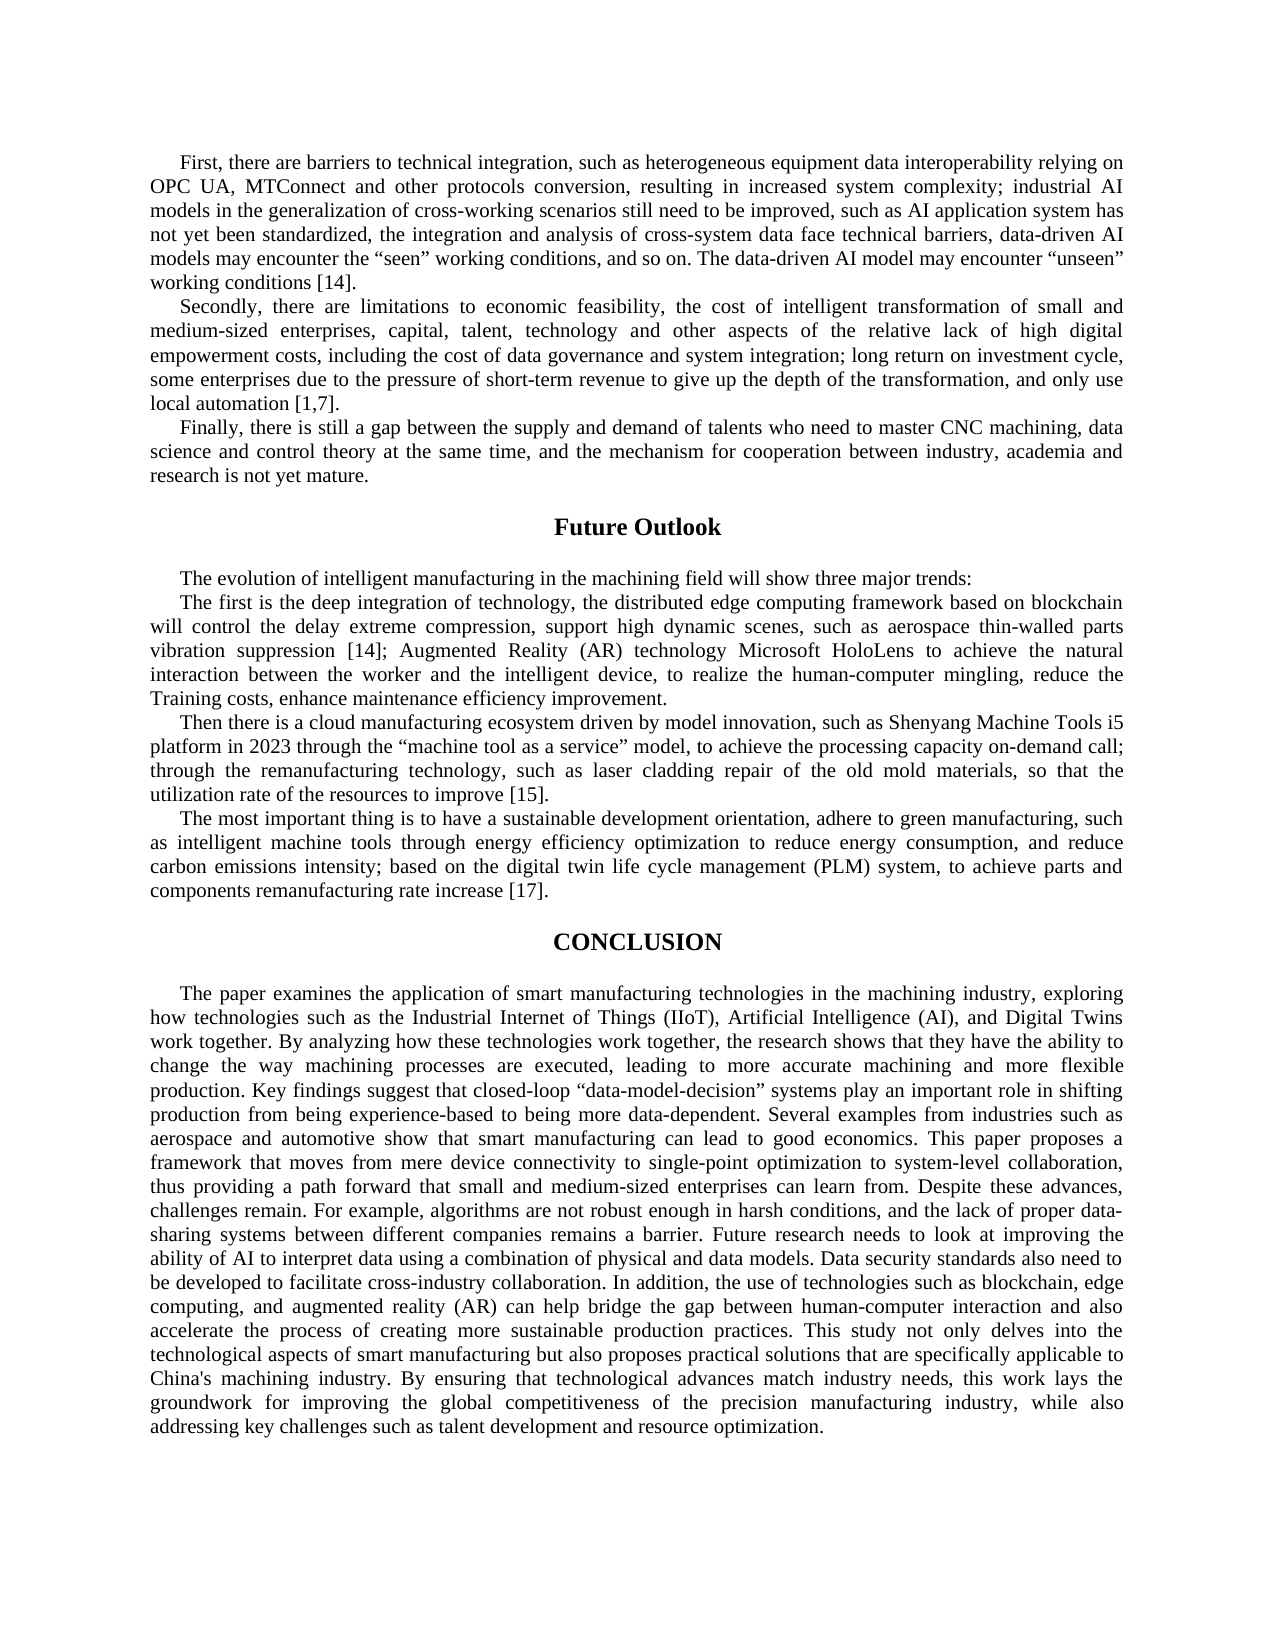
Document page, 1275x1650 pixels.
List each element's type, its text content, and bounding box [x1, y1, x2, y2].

text Finally, there is still a gap between the supply and demand of talents who need to master CNC machining, data science and control theory at the same time, and the mechanism for cooperation between industry, academia and research is not yet mature. [150, 415, 1125, 487]
text The most important thing is to have a sustainable development orientation, adhere to green manufacturing, such as intelligent machine tools through energy efficiency optimization to reduce energy consumption, and reduce carbon emissions intensity; based on the digital twin life cycle management (PLM) system, to achieve parts and components remanufacturing rate increase [17]. [150, 806, 1125, 902]
text Then there is a cloud manufacturing ecosystem driven by model innovation, such as Shenyang Machine Tools i5 platform in 2023 through the “machine tool as a service” model, to achieve the processing capacity on-demand call; through the remanufacturing technology, such as laser cladding repair of the old mold materials, so that the utilization rate of the resources to improve [15]. [150, 710, 1125, 806]
text The paper examines the application of smart manufacturing technologies in the machining industry, exploring how technologies such as the Industrial Internet of Things (IIoT), Artificial Intelligence (AI), and Digital Twins work together. By analyzing how these technologies work together, the research shows that they have the ability to change the way machining processes are executed, leading to more accurate machining and more flexible production. Key findings suggest that closed-loop “data-model-decision” systems play an important role in shifting production from being experience-based to being more data-dependent. Several examples from industries such as aerospace and automotive show that smart manufacturing can lead to good economics. This paper proposes a framework that moves from mere device connectivity to single-point optimization to system-level collaboration, thus providing a path forward that small and medium-sized enterprises can learn from. Despite these advances, challenges remain. For example, algorithms are not robust enough in harsh conditions, and the lack of proper data-sharing systems between different companies remains a barrier. Future research needs to look at improving the ability of AI to interpret data using a combination of physical and data models. Data security standards also need to be developed to facilitate cross-industry collaboration. In addition, the use of technologies such as blockchain, edge computing, and augmented reality (AR) can help bridge the gap between human-computer interaction and also accelerate the process of creating more sustainable production practices. This study not only delves into the technological aspects of smart manufacturing but also proposes practical solutions that are specifically applicable to China's machining industry. By ensuring that technological advances match industry needs, this work lays the groundwork for improving the global competitiveness of the precision manufacturing industry, while also addressing key challenges such as talent development and resource optimization. [150, 981, 1125, 1438]
text The first is the deep integration of technology, the distributed edge computing framework based on blockchain will control the delay extreme compression, support high dynamic scenes, such as aerospace thin-walled parts vibration suppression [14]; Augmented Reality (AR) technology Microsoft HoloLens to achieve the natural interaction between the worker and the intelligent device, to realize the human-computer mingling, reduce the Training costs, enhance maintenance efficiency improvement. [150, 590, 1125, 710]
subtitle Conclusion [150, 927, 1125, 956]
text First, there are barriers to technical integration, such as heterogeneous equipment data interoperability relying on OPC UA, MTConnect and other protocols conversion, resulting in increased system complexity; industrial AI models in the generalization of cross-working scenarios still need to be improved, such as AI application system has not yet been standardized, the integration and analysis of cross-system data face technical barriers, data-driven AI models may encounter the “seen” working conditions, and so on. The data-driven AI model may encounter “unseen” working conditions [14]. [150, 150, 1125, 294]
text The evolution of intelligent manufacturing in the machining field will show three major trends: [150, 566, 1125, 590]
text Secondly, there are limitations to economic feasibility, the cost of intelligent transformation of small and medium-sized enterprises, capital, talent, technology and other aspects of the relative lack of high digital empowerment costs, including the cost of data governance and system integration; long return on investment cycle, some enterprises due to the pressure of short-term revenue to give up the depth of the transformation, and only use local automation [1,7]. [150, 294, 1125, 415]
subtitle Future Outlook [150, 512, 1125, 541]
